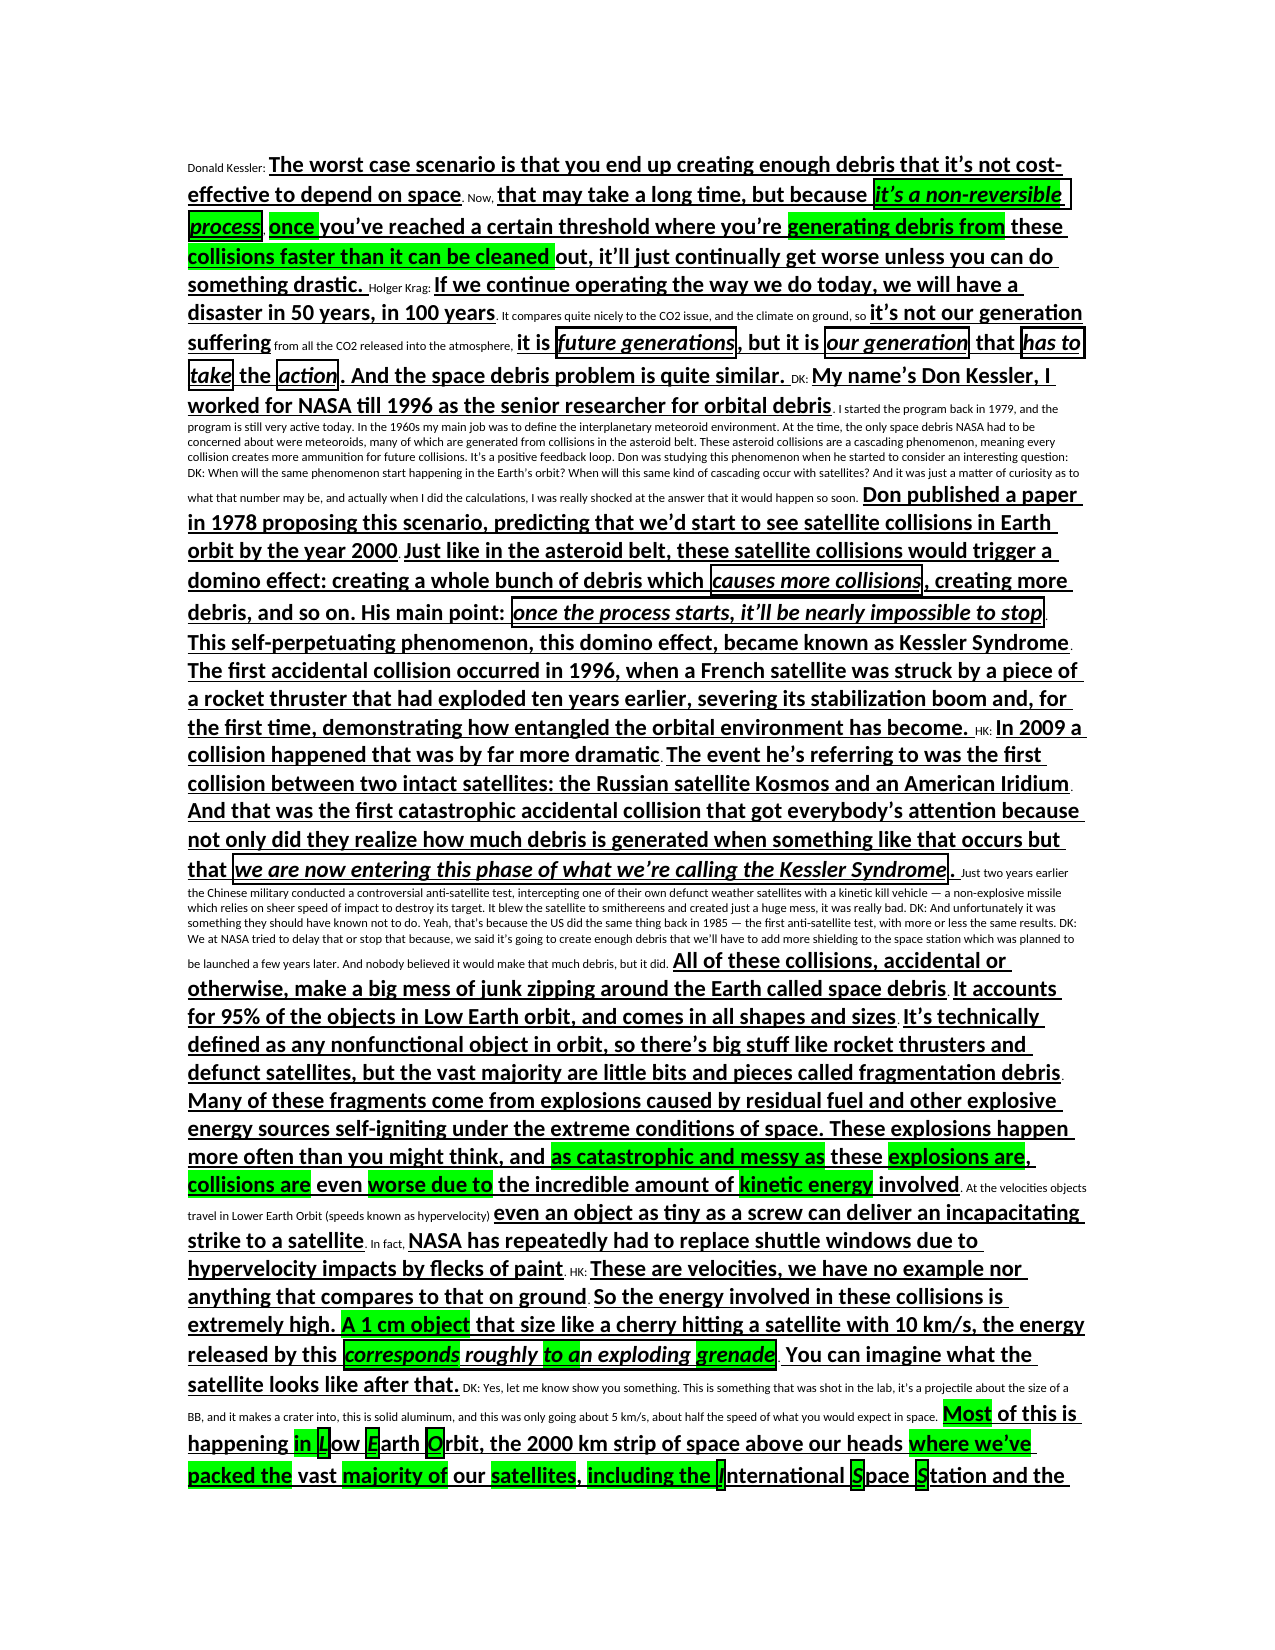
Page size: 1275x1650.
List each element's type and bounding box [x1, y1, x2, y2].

text [187, 150, 1087, 1491]
